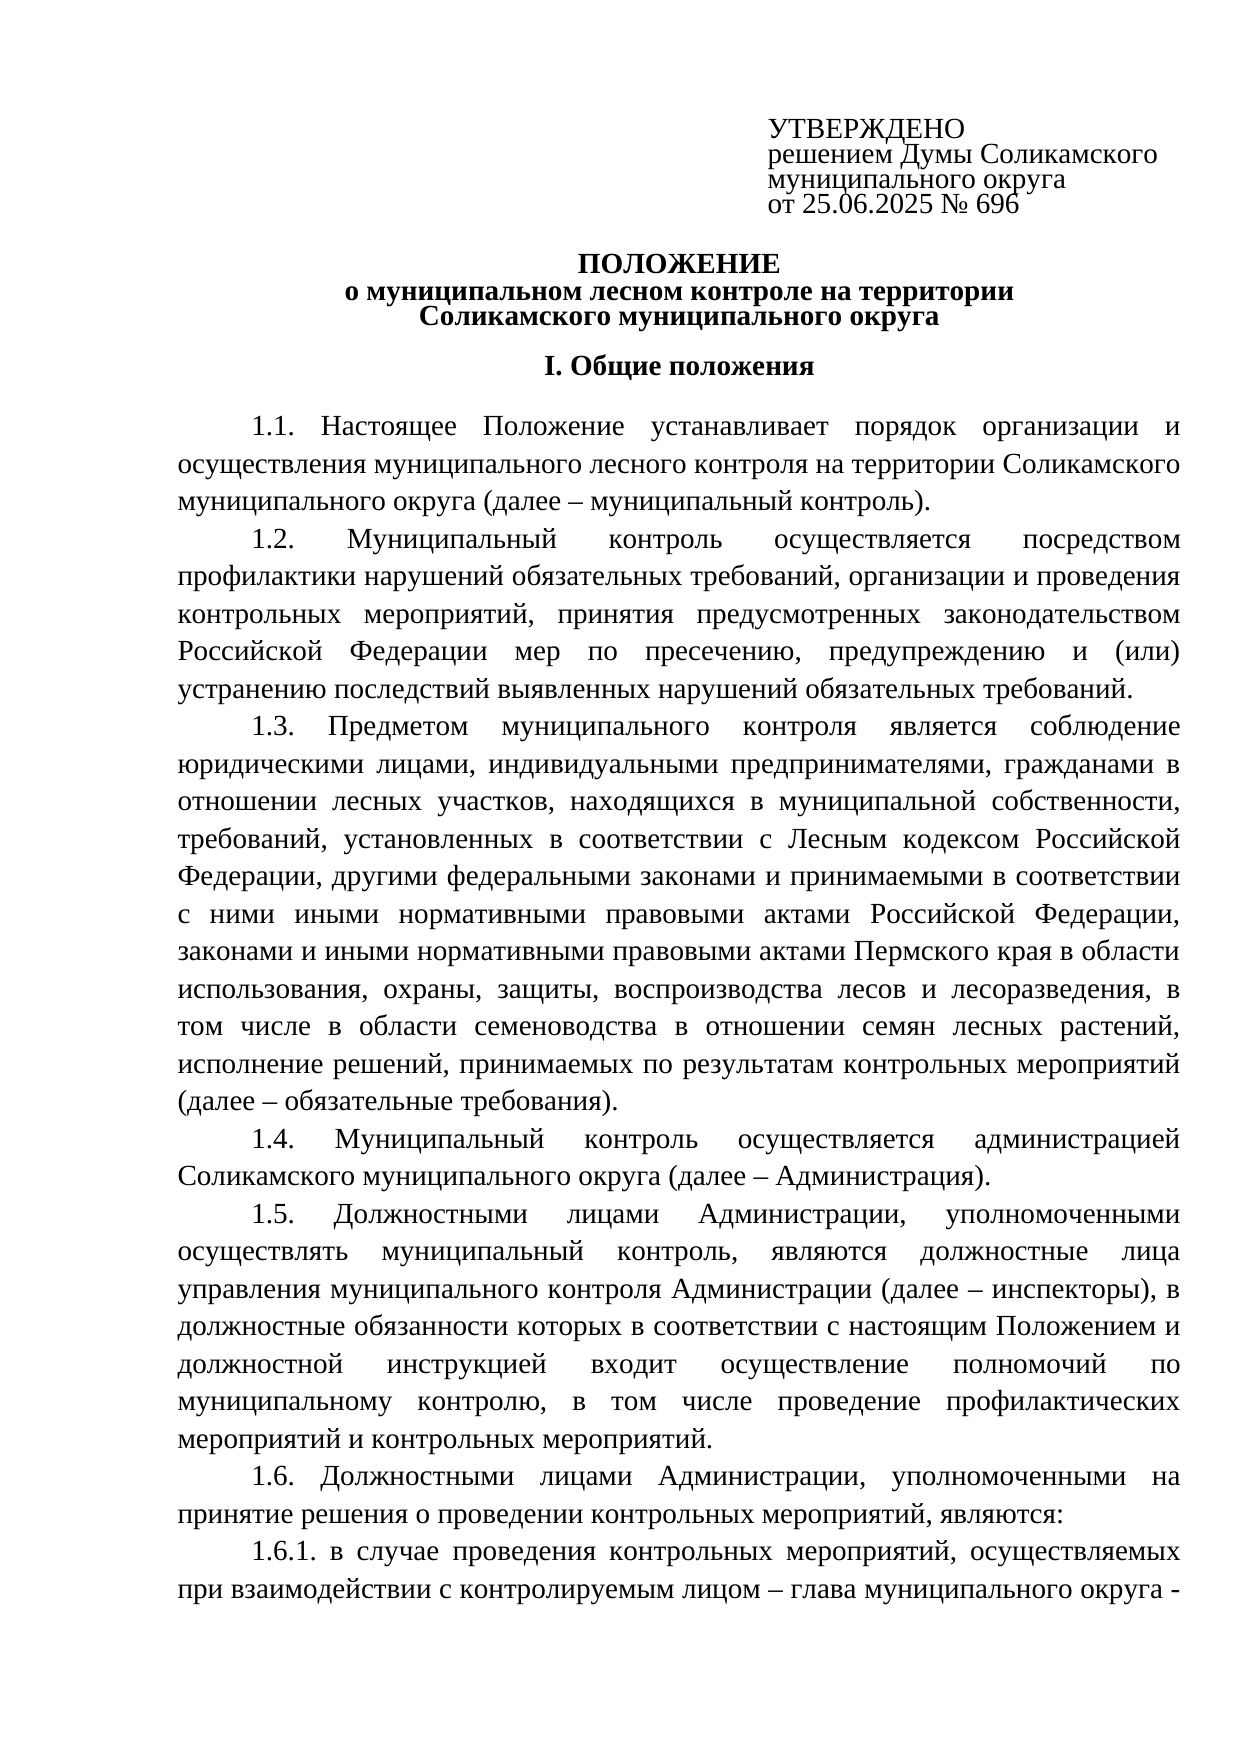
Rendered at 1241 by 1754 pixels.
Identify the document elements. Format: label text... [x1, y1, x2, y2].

text 1.1. Настоящее Положение устанавливает порядок организации и осуществления муниципального лесного контроля на территории Соликамского муниципального округа (далее – муниципальный контроль). [177, 406, 1181, 518]
text 1.6. Должностными лицами Администрации, уполномоченными на принятие решения о проведении контрольных мероприятий, являются: [177, 1456, 1181, 1531]
text о муниципальном лесном контроле на территории [177, 281, 1181, 306]
text 1.4. Муниципальный контроль осуществляется администрацией Соликамского муниципального округа (далее – Администрация). [177, 1118, 1181, 1193]
text решением Думы Соликамского муниципального округа [767, 143, 1181, 193]
text ПОЛОЖЕНИЕ [177, 243, 1181, 281]
text 1.5. Должностными лицами Администрации, уполномоченными осуществлять муниципальный контроль, являются должностные лица управления муниципального контроля Администрации (далее – инспекторы), в должностные обязанности которых в соответствии с настоящим Положением и должностной инструкцией входит осуществление полномочий по муниципальному контролю, в том числе проведение профилактических мероприятий и контрольных мероприятий. [177, 1193, 1181, 1456]
text от 25.06.2025 № 696 [767, 193, 1181, 218]
text Соликамского муниципального округа [177, 306, 1181, 331]
text I. Общие положения [177, 356, 1181, 381]
text 1.2. Муниципальный контроль осуществляется посредством профилактики нарушений обязательных требований, организации и проведения контрольных мероприятий, принятия предусмотренных законодательством Российской Федерации мер по пресечению, предупреждению и (или) устранению последствий выявленных нарушений обязательных требований. [177, 518, 1181, 706]
text УТВЕРЖДЕНО [693, 118, 1181, 143]
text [177, 1531, 1181, 1606]
text 1.3. Предметом муниципального контроля является соблюдение юридическими лицами, индивидуальными предпринимателями, гражданами в отношении лесных участков, находящихся в муниципальной собственности, требований, установленных в соответствии с Лесным кодексом Российской Федерации, другими федеральными законами и принимаемыми в соответствии с ними иными нормативными правовыми актами Российской Федерации, законами и иными нормативными правовыми актами Пермского края в области использования, охраны, защиты, воспроизводства лесов и лесоразведения, в том числе в области семеноводства в отношении семян лесных растений, исполнение решений, принимаемых по результатам контрольных мероприятий (далее – обязательные требования). [177, 706, 1181, 1118]
